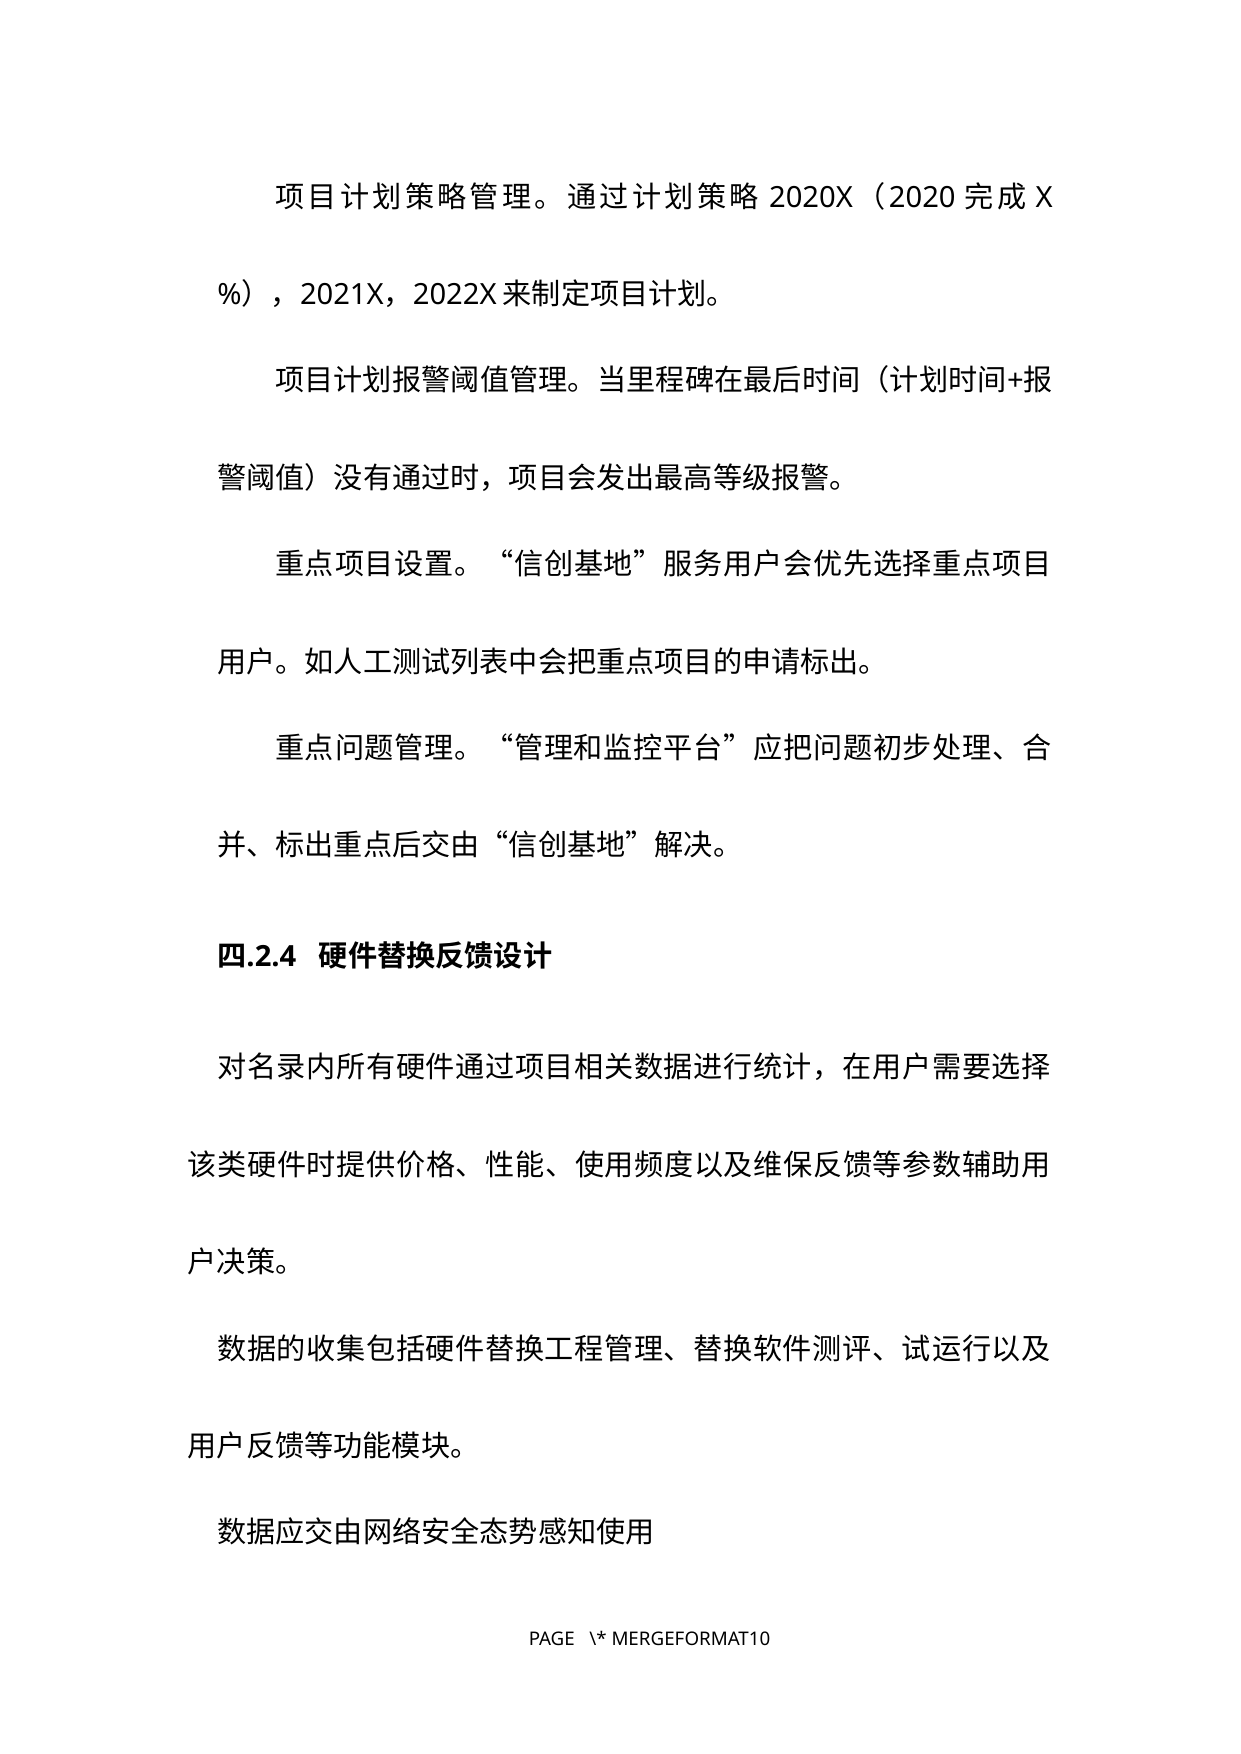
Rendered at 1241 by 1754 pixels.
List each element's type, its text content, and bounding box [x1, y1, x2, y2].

text 对名录内所有硬件通过项目相关数据进行统计，在用户需要选择该类硬件时提供价格、性能、使用频度以及维保反馈等参数辅助用户决策。 [187, 1033, 1053, 1293]
text 项目计划报警阈值管理。当里程碑在最后时间（计划时间+报警阈值）没有通过时，项目会发出最高等级报警。 [217, 346, 1053, 508]
text 重点项目设置。“信创基地”服务用户会优先选择重点项目用户。如人工测试列表中会把重点项目的申请标出。 [217, 529, 1053, 692]
text 数据应交由网络安全态势感知使用 [187, 1497, 1053, 1562]
text 数据的收集包括硬件替换工程管理、替换软件测评、试运行以及用户反馈等功能模块。 [187, 1314, 1053, 1476]
text 重点问题管理。“管理和监控平台”应把问题初步处理、合并、标出重点后交由“信创基地”解决。 [217, 713, 1053, 875]
subtitle 硬件替换反馈设计 [217, 922, 1053, 987]
text 项目计划策略管理。通过计划策略2020X（2020完成X%），2021X，2022X来制定项目计划。 [217, 162, 1053, 324]
